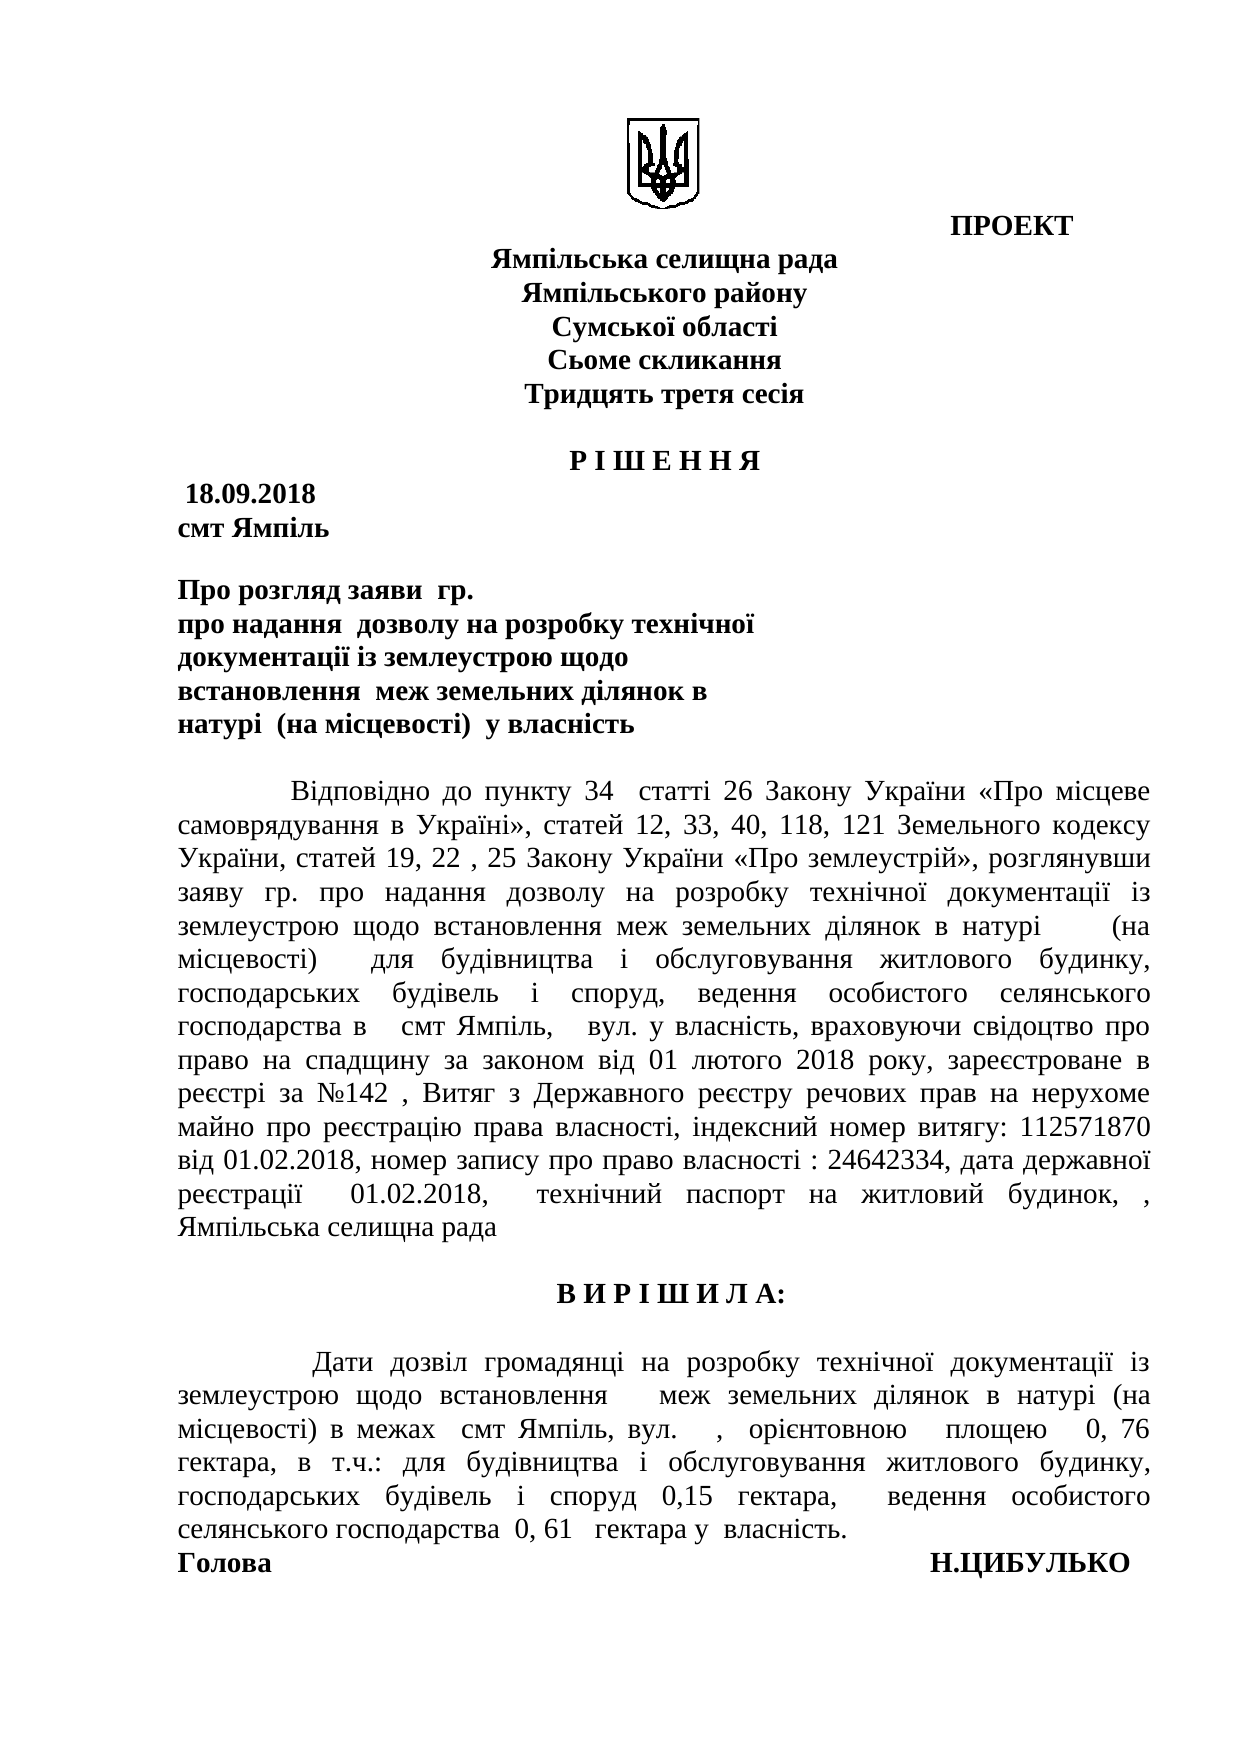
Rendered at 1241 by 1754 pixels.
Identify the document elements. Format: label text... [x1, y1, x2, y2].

text 18.09.2018 [177, 476, 1152, 510]
text В И Р I Ш И Л А: [177, 1277, 1152, 1310]
text Тридцять третя сесія [177, 376, 1152, 409]
text встановлення меж земельних ділянок в [177, 673, 1152, 706]
text Голова Н.ЦИБУЛЬКО [177, 1545, 1152, 1578]
text Ямпільського району [177, 275, 1152, 309]
text Сумської області [177, 309, 1152, 342]
text документації із землеустрою щодо [177, 639, 1152, 673]
text Про розгляд заяви гр. [177, 572, 1152, 606]
text натурі (на місцевості) у власність [177, 706, 1152, 740]
text Сьоме скликання [177, 342, 1152, 376]
text Р І Ш Е Н Н Я [177, 443, 1152, 476]
text ПРОЕКТ [177, 118, 1152, 242]
text Дати дозвіл громадянці на розробку технічної документації із землеустрою щодо встановлення меж земельних ділянок в натурі (на місцевості) в межах смт Ямпіль, вул. , орієнтовною площею 0, 76 гектара, в т.ч.: для будівництва і обслуговування житлового будинку, господарських будівель і споруд 0,15 гектара, ведення особистого селянського господарства 0, 61 гектара у власність. [177, 1344, 1152, 1545]
text смт Ямпіль [177, 510, 1152, 543]
text Ямпільська селищна рада [177, 242, 1152, 275]
text про надання дозволу на розробку технічної [177, 606, 1152, 639]
text Відповідно до пункту 34 статті 26 Закону України «Про місцеве самоврядування в Україні», статей 12, 33, 40, 118, 121 Земельного кодексу України, статей 19, 22 , 25 Закону України «Про землеустрій», розглянувши заяву гр. про надання дозволу на розробку технічної документації із землеустрою щодо встановлення меж земельних ділянок в натурі (на місцевості) для будівництва і обслуговування житлового будинку, господарських будівель і споруд, ведення особистого селянського господарства в смт Ямпіль, вул. у власність, враховуючи свідоцтво про право на спадщину за законом від 01 лютого 2018 року, зареєстроване в реєстрі за №142 , Витяг з Державного реєстру речових прав на нерухоме майно про реєстрацію права власності, індексний номер витягу: 112571870 від 01.02.2018, номер запису про право власності : 24642334, дата державної реєстрації 01.02.2018, технічний паспорт на житловий будинок, , Ямпільська селищна рада [177, 773, 1152, 1243]
